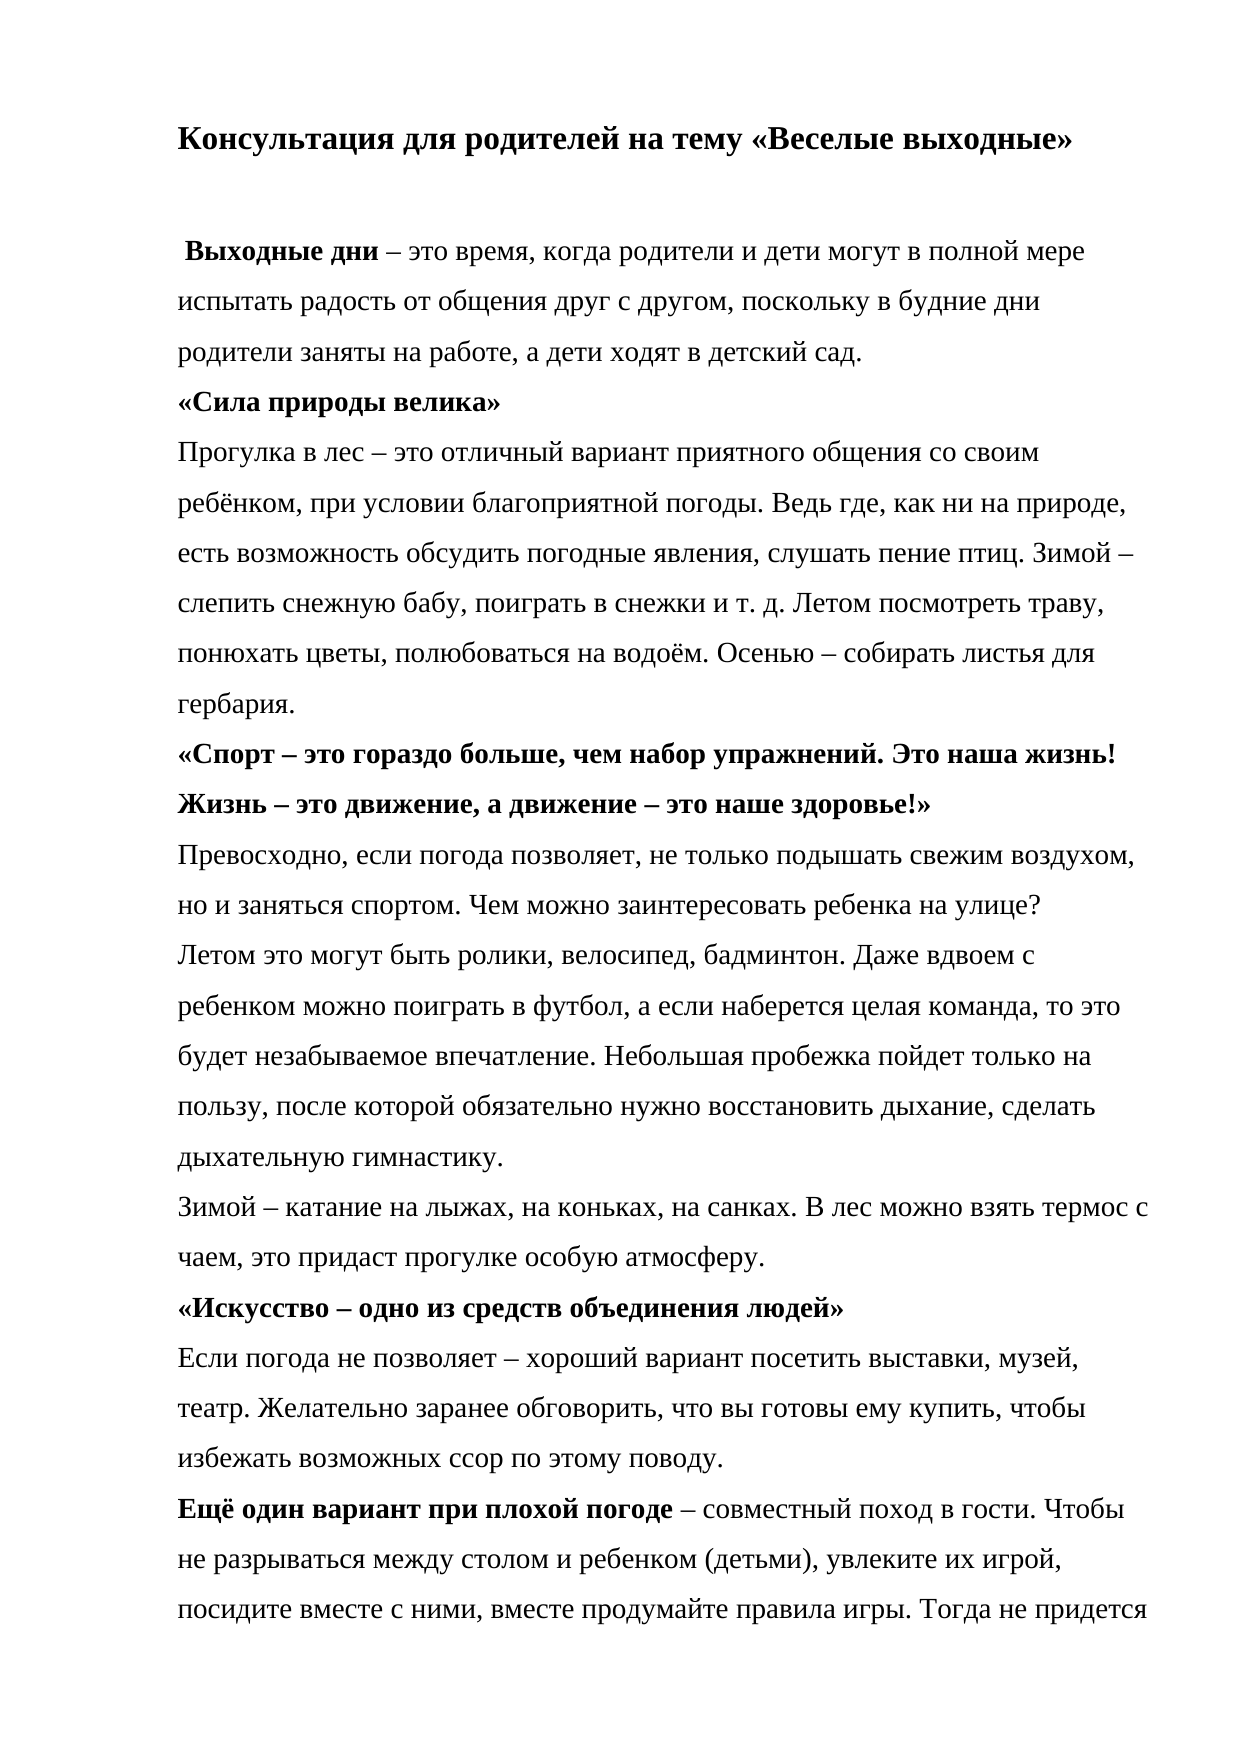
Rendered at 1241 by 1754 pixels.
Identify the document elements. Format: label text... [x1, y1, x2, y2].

text Если погода не позволяет – хороший вариант посетить выставки, музей, театр. Желательно заранее обговорить, что вы готовы ему купить, чтобы избежать возможных ссор по этому поводу. [177, 1340, 1152, 1474]
text Выходные дни – это время, когда родители и дети могут в полной мере испытать радость от общения друг с другом, поскольку в будние дни родители заняты на работе, а дети ходят в детский сад. [177, 233, 1152, 367]
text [177, 1491, 1152, 1625]
text Превосходно, если погода позволяет, не только подышать свежим воздухом, но и заняться спортом. Чем можно заинтересовать ребенка на улице? [177, 837, 1152, 921]
text «Спорт – это гораздо больше, чем набор упражнений. Это наша жизнь! Жизнь – это движение, а движение – это наше здоровье!» [177, 736, 1152, 820]
text «Сила природы велика» [177, 384, 1152, 418]
text Консультация для родителей на тему «Веселые выходные» [177, 118, 1152, 156]
text Зимой – катание на лыжах, на коньках, на санках. В лес можно взять термос с чаем, это придаст прогулке особую атмосферу. [177, 1189, 1152, 1273]
text Прогулка в лес – это отличный вариант приятного общения со своим ребёнком, при условии благоприятной погоды. Ведь где, как ни на природе, есть возможность обсудить погодные явления, слушать пение птиц. Зимой – слепить снежную бабу, поиграть в снежки и т. д. Летом посмотреть траву, понюхать цветы, полюбоваться на водоём. Осенью – собирать листья для гербария. [177, 434, 1152, 719]
text «Искусство – одно из средств объединения людей» [177, 1290, 1152, 1323]
text Летом это могут быть ролики, велосипед, бадминтон. Даже вдвоем с ребенком можно поиграть в футбол, а если наберется целая команда, то это будет незабываемое впечатление. Небольшая пробежка пойдет только на пользу, после которой обязательно нужно восстановить дыхание, сделать дыхательную гимнастику. [177, 937, 1152, 1172]
